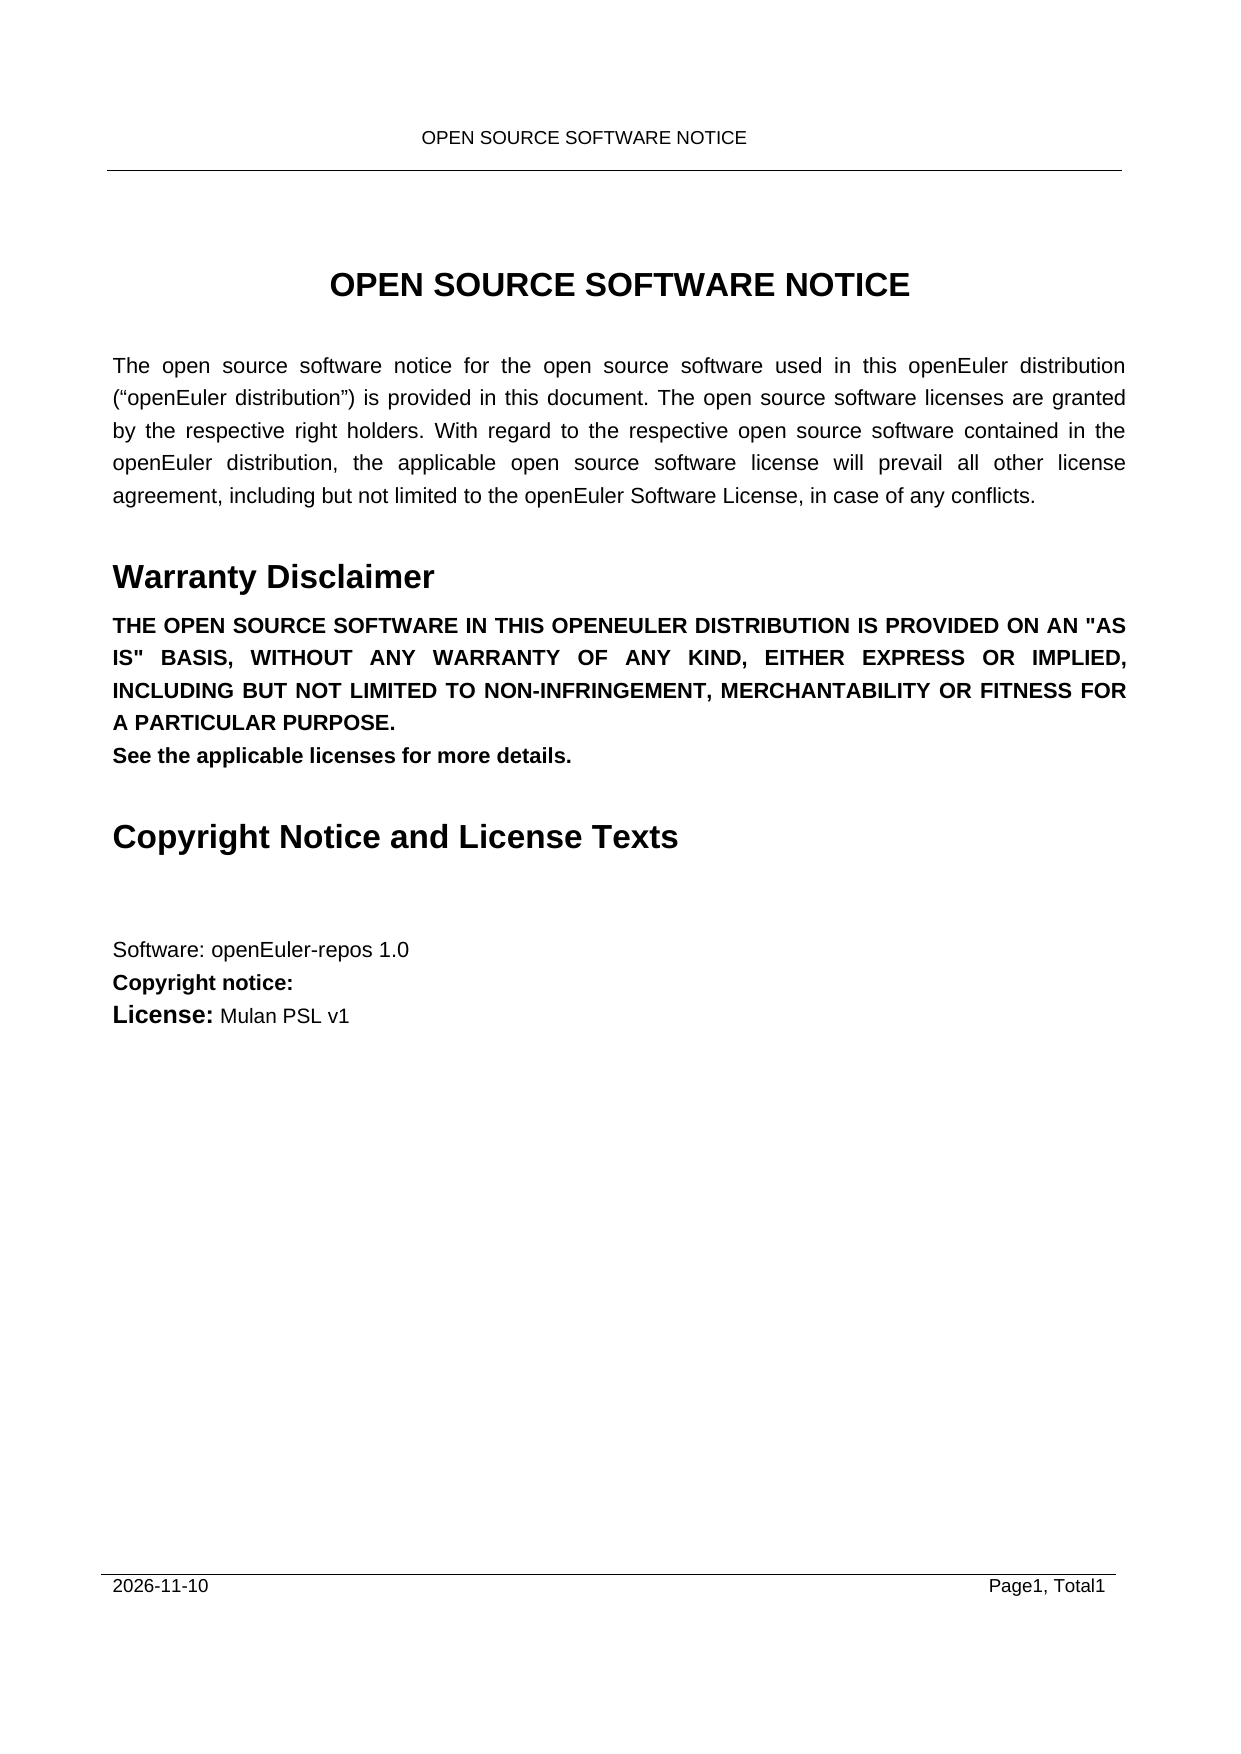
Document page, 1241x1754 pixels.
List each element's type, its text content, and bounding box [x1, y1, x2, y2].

text Copyright notice: [112, 966, 1128, 998]
text The open source software notice for the open source software used in this openEuler distribution (“openEuler distribution”) is provided in this document. The open source software licenses are granted by the respective right holders. With regard to the respective open source software contained in the openEuler distribution, the applicable open source software license will prevail all other license agreement, including but not limited to the openEuler Software License, in case of any conflicts. [112, 349, 1128, 511]
text OPEN SOURCE SOFTWARE NOTICE [112, 251, 1128, 316]
text License: Mulan PSL v1 [112, 998, 1128, 1096]
text Copyright Notice and License Texts [112, 804, 1128, 869]
text Software: openEuler-repos 1.0 [112, 933, 1128, 966]
text Warranty Disclaimer [112, 544, 1128, 609]
text THE OPEN SOURCE SOFTWARE IN THIS OPENEULER DISTRIBUTION IS PROVIDED ON AN "AS IS" BASIS, WITHOUT ANY WARRANTY OF ANY KIND, EITHER EXPRESS OR IMPLIED, INCLUDING BUT NOT LIMITED TO NON-INFRINGEMENT, MERCHANTABILITY OR FITNESS FOR A PARTICULAR PURPOSE. See the applicable licenses for more details. [112, 609, 1128, 771]
